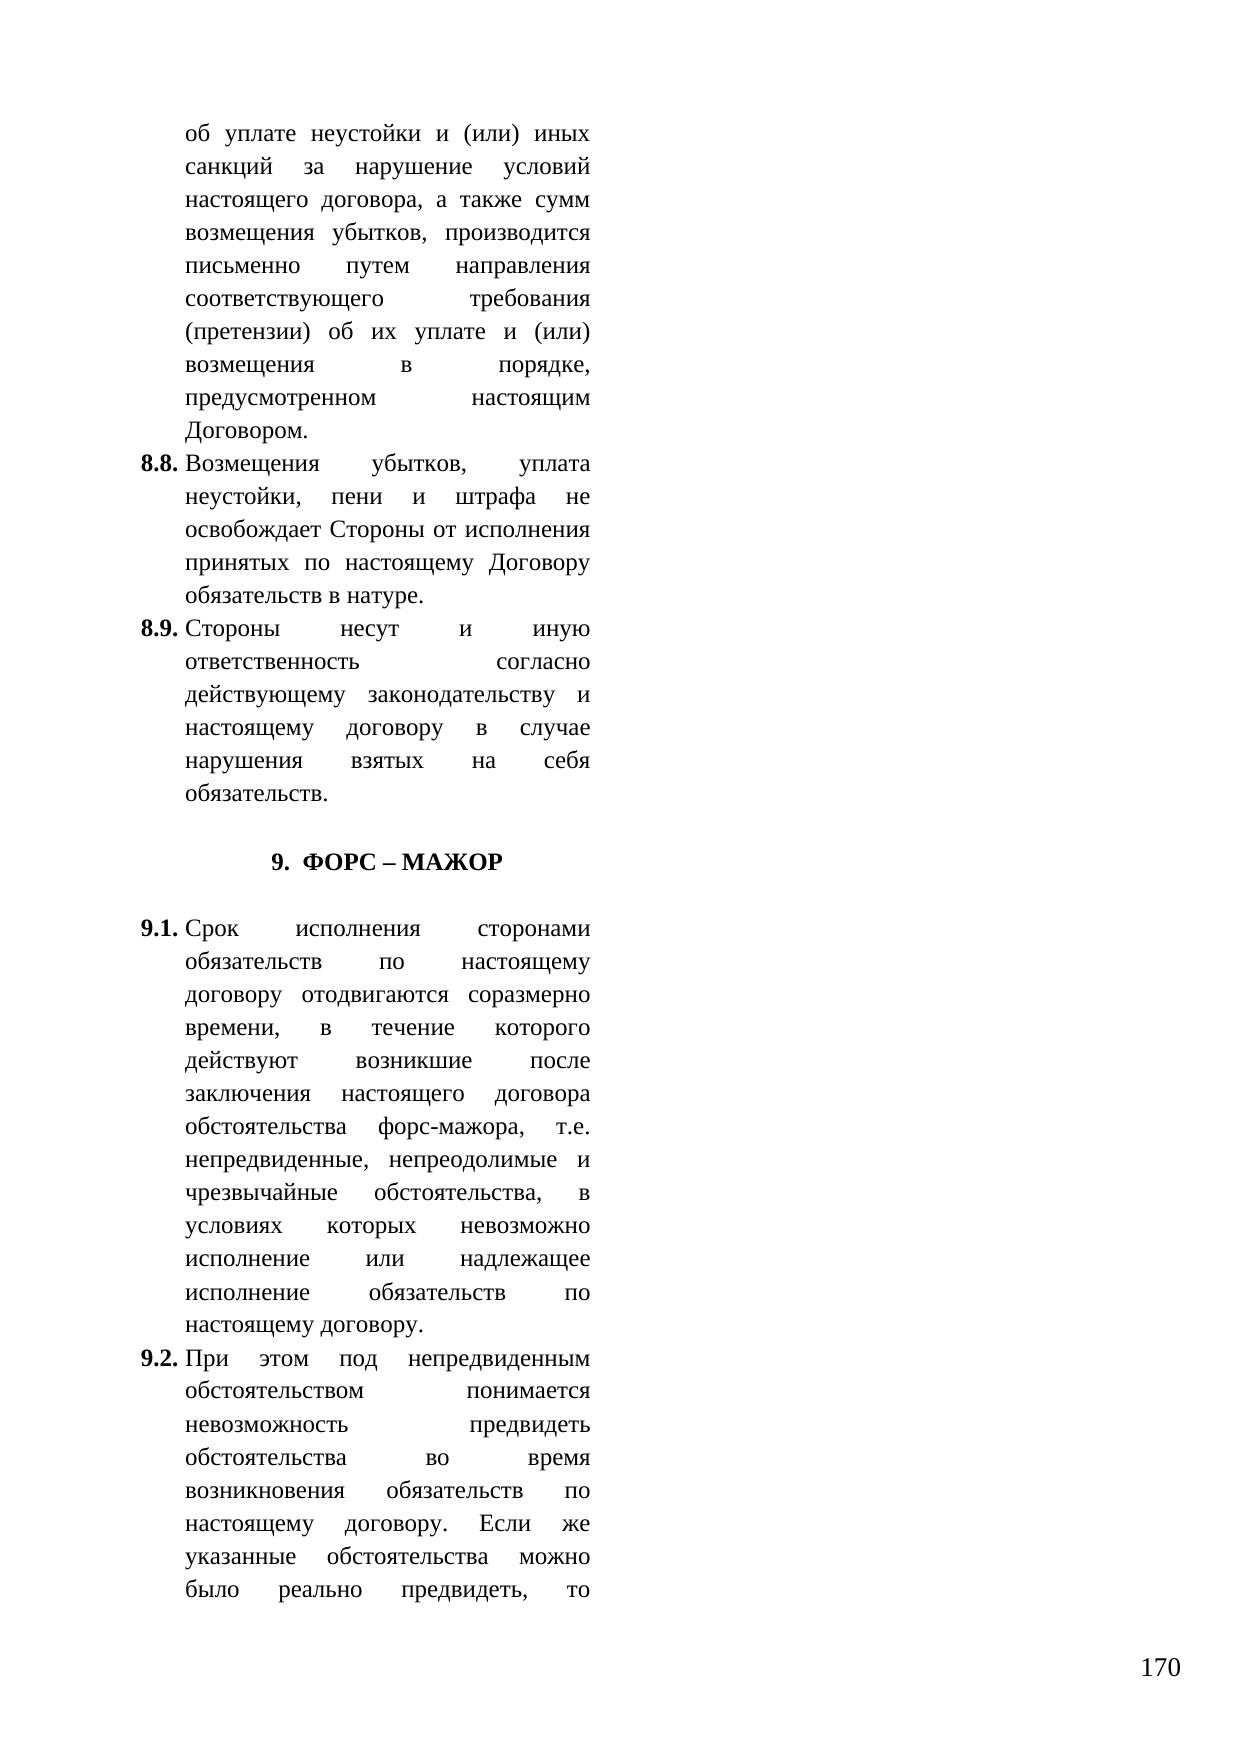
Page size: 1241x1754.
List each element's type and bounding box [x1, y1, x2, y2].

table_header [129, 118, 602, 1602]
